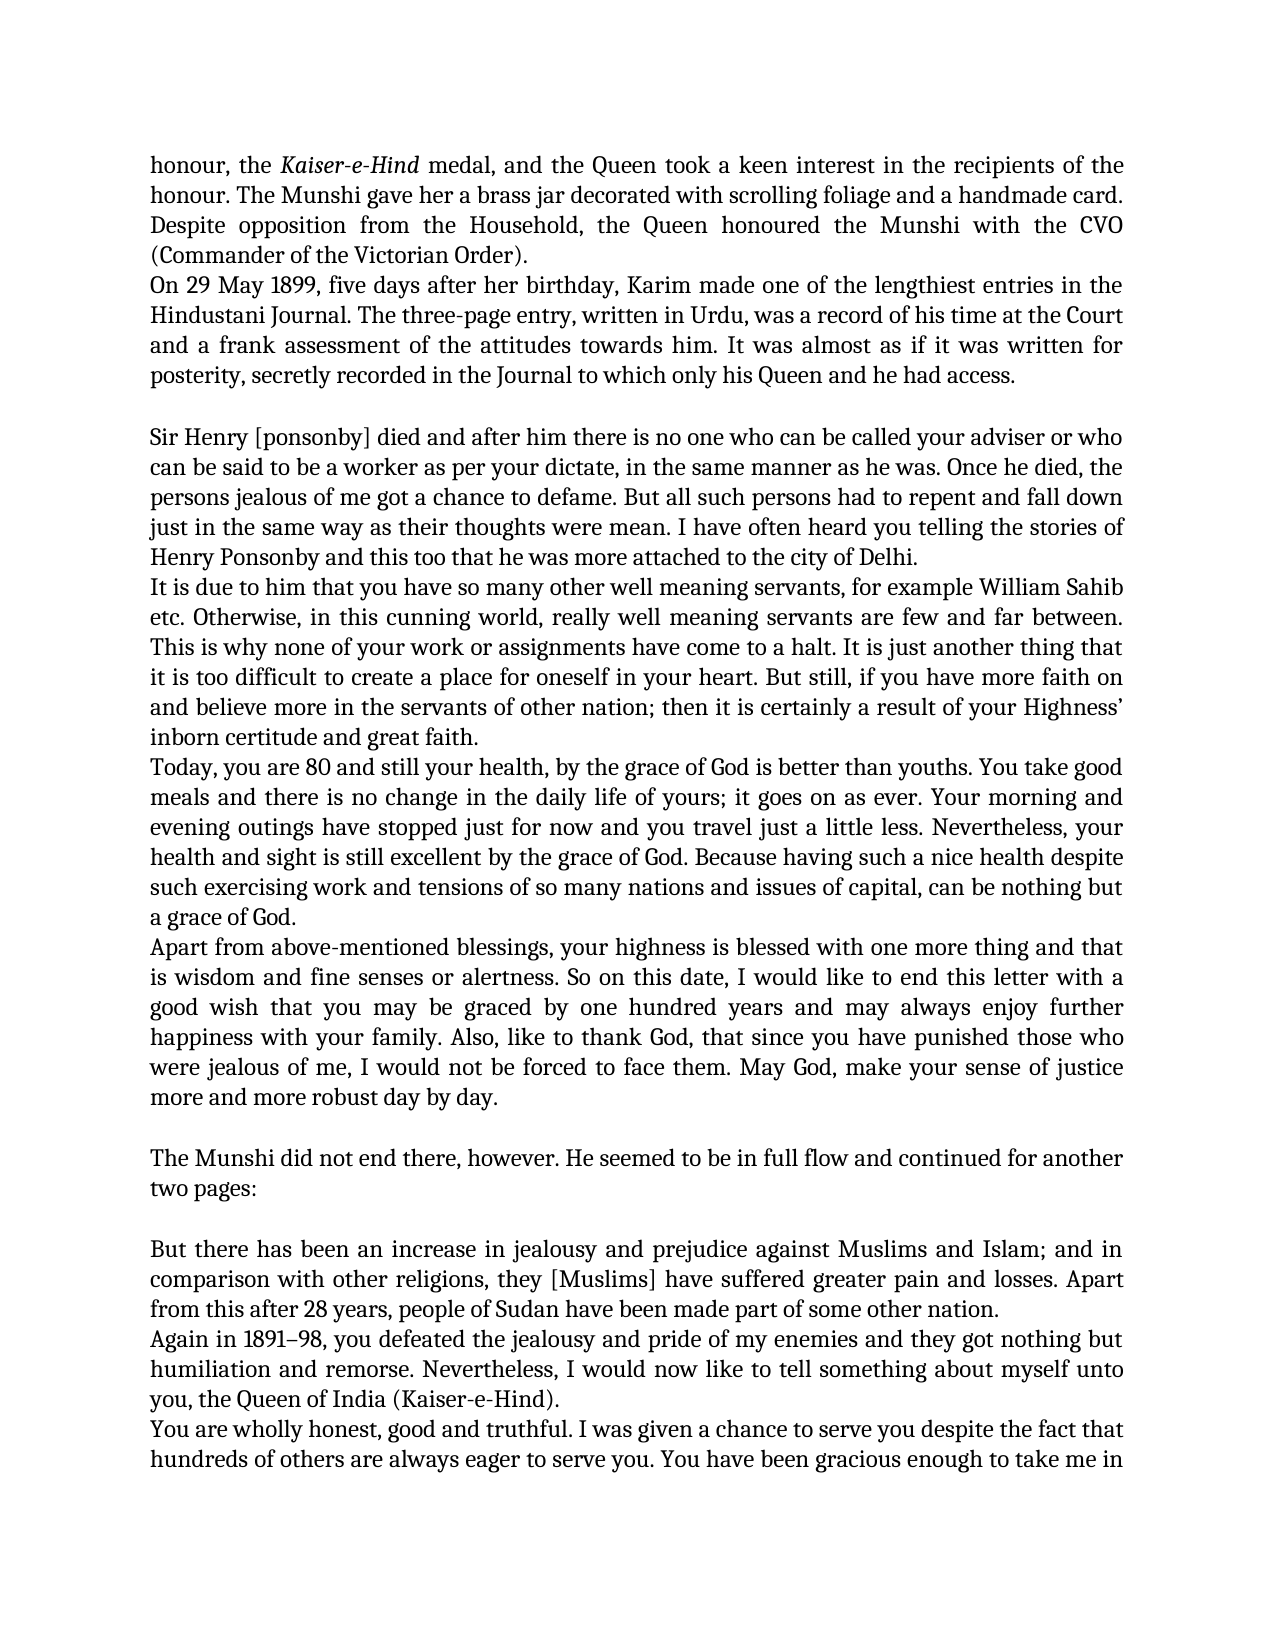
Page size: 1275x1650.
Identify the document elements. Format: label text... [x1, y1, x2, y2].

text On 29 May 1899, five days after her birthday, Karim made one of the lengthiest entries in the Hindustani Journal. The three-page entry, written in Urdu, was a record of his time at the Court and a frank assessment of the attitudes towards him. It was almost as if it was written for posterity, secretly recorded in the Journal to which only his Queen and he had access. [150, 270, 1125, 390]
text It is due to him that you have so many other well meaning servants, for example William Sahib etc. Otherwise, in this cunning world, really well meaning servants are few and far between. This is why none of your work or assignments have come to a halt. It is just another thing that it is too difficult to create a place for oneself in your heart. But still, if you have more faith on and believe more in the servants of other nation; then it is certainly a result of your Highness’ inborn certitude and great faith. [150, 571, 1125, 751]
text Today, you are 80 and still your health, by the grace of God is better than youths. You take good meals and there is no change in the daily life of yours; it goes on as ever. Your morning and evening outings have stopped just for now and you travel just a little less. Nevertheless, your health and sight is still excellent by the grace of God. Because having such a nice health despite such exercising work and tensions of so many nations and issues of capital, can be nothing but a grace of God. [150, 751, 1125, 931]
text Sir Henry [ponsonby] died and after him there is no one who can be called your adviser or who can be said to be a worker as per your dictate, in the same manner as he was. Once he died, the persons jealous of me got a chance to defame. But all such persons had to repent and fall down just in the same way as their thoughts were mean. I have often heard you telling the stories of Henry Ponsonby and this too that he was more attached to the city of Delhi. [150, 421, 1125, 571]
text The Munshi did not end there, however. He seemed to be in full flow and continued for another two pages: [150, 1142, 1125, 1202]
text But there has been an increase in jealousy and prejudice against Muslims and Islam; and in comparison with other religions, they [Muslims] have suffered greater pain and losses. Apart from this after 28 years, people of Sudan have been made part of some other nation. [150, 1234, 1125, 1324]
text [150, 150, 1125, 270]
text Again in 1891–98, you defeated the jealousy and pride of my enemies and they got nothing but humiliation and remorse. Nevertheless, I would now like to tell something about myself unto you, the Queen of India (Kaiser-e-Hind). [150, 1324, 1125, 1414]
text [150, 1414, 1125, 1474]
text Apart from above-mentioned blessings, your highness is blessed with one more thing and that is wisdom and fine senses or alertness. So on this date, I would like to end this letter with a good wish that you may be graced by one hundred years and may always enjoy further happiness with your family. Also, like to thank God, that since you have punished those who were jealous of me, I would not be forced to face them. May God, make your sense of justice more and more robust day by day. [150, 931, 1125, 1111]
